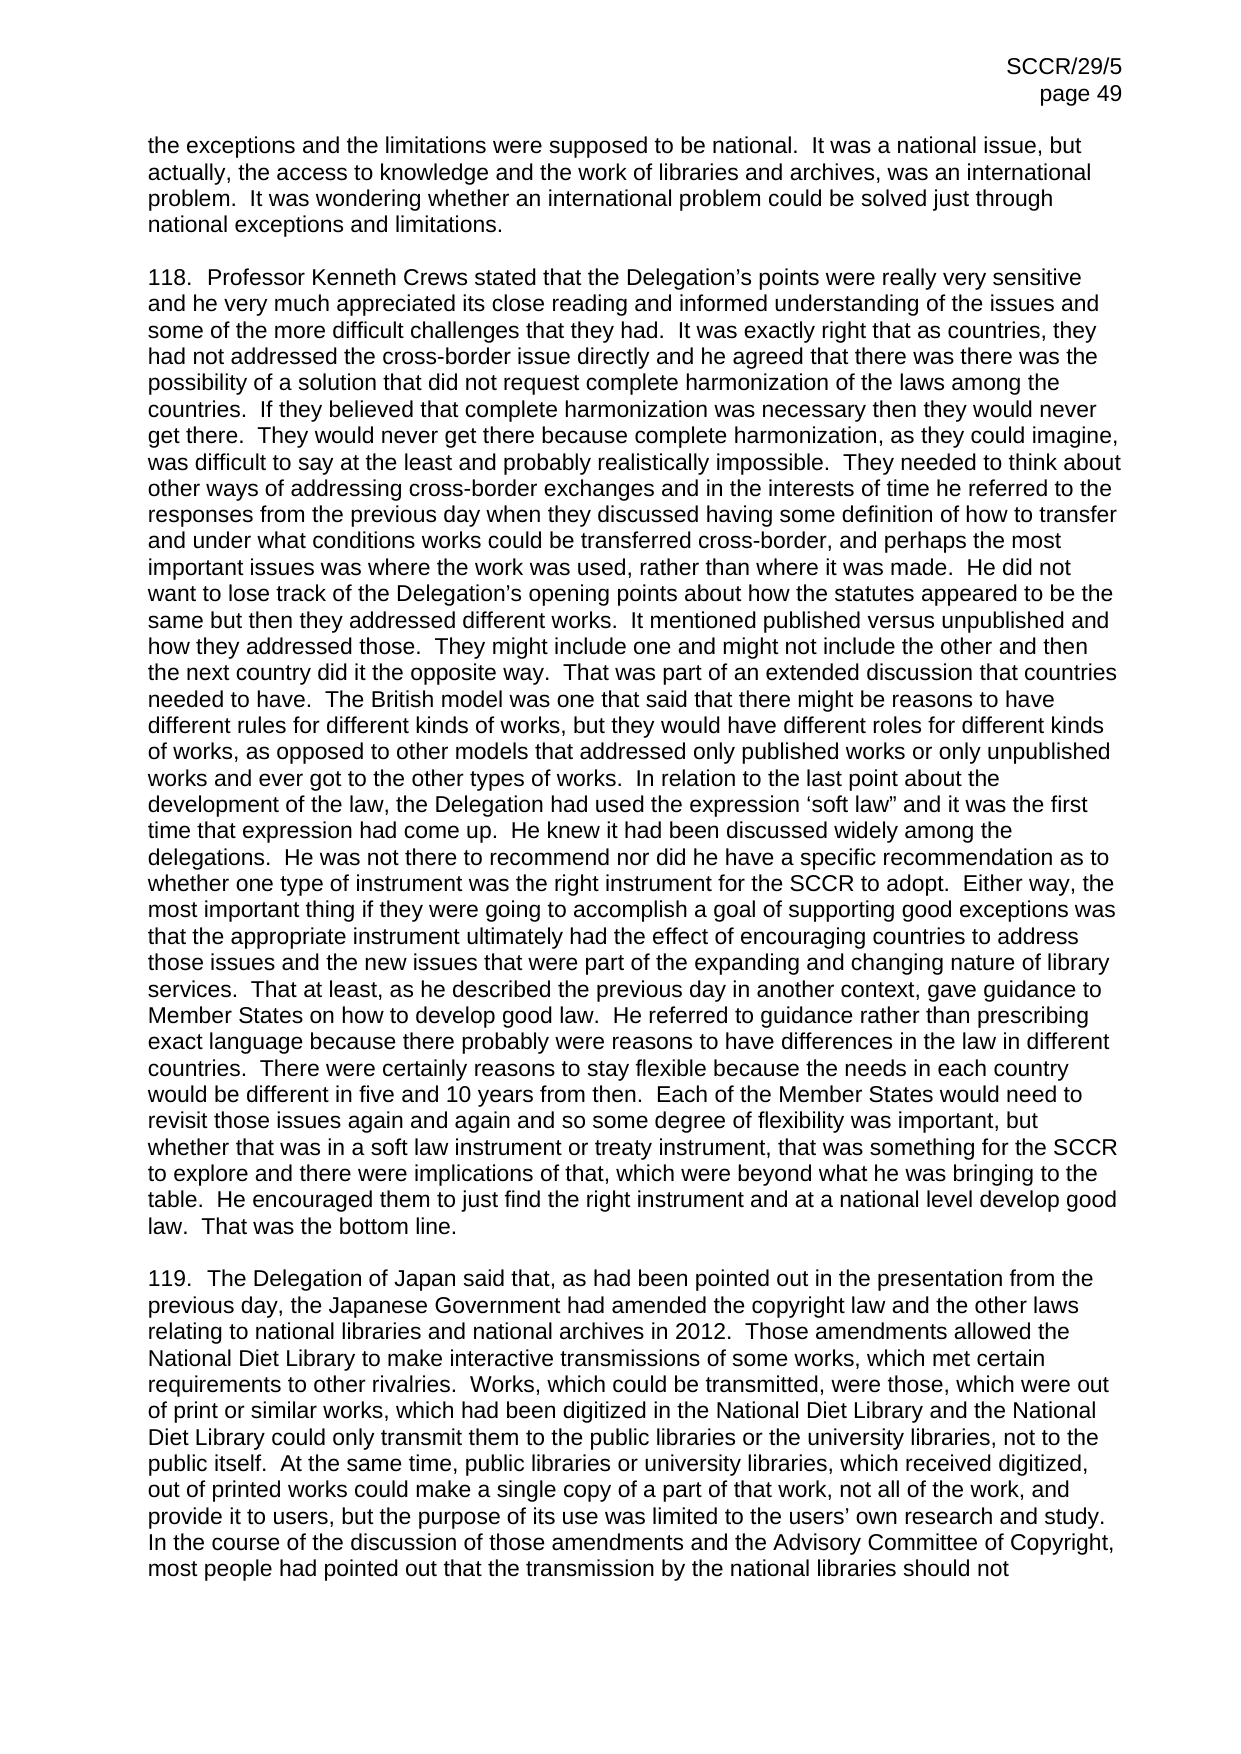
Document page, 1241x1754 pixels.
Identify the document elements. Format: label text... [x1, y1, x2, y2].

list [148, 132, 1122, 238]
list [148, 1265, 1122, 1582]
list Professor Kenneth Crews stated that the Delegation’s points were really very sensitive and he very much appreciated its close reading and informed understanding of the issues and some of the more difficult challenges that they had. It was exactly right that as countries, they had not addressed the cross-border issue directly and he agreed that there was there was the possibility of a solution that did not request complete harmonization of the laws among the countries. If they believed that complete harmonization was necessary then they would never get there. They would never get there because complete harmonization, as they could imagine, was difficult to say at the least and probably realistically impossible. They needed to think about other ways of addressing cross-border exchanges and in the interests of time he referred to the responses from the previous day when they discussed having some definition of how to transfer and under what conditions works could be transferred cross-border, and perhaps the most important issues was where the work was used, rather than where it was made. He did not want to lose track of the Delegation’s opening points about how the statutes appeared to be the same but then they addressed different works. It mentioned published versus unpublished and how they addressed those. They might include one and might not include the other and then the next country did it the opposite way. That was part of an extended discussion that countries needed to have. The British model was one that said that there might be reasons to have different rules for different kinds of works, but they would have different roles for different kinds of works, as opposed to other models that addressed only published works or only unpublished works and ever got to the other types of works. In relation to the last point about the development of the law, the Delegation had used the expression ‘soft law” and it was the first time that expression had come up. He knew it had been discussed widely among the delegations. He was not there to recommend nor did he have a specific recommendation as to whether one type of instrument was the right instrument for the SCCR to adopt. Either way, the most important thing if they were going to accomplish a goal of supporting good exceptions was that the appropriate instrument ultimately had the effect of encouraging countries to address those issues and the new issues that were part of the expanding and changing nature of library services. That at least, as he described the previous day in another context, gave guidance to Member States on how to develop good law. He referred to guidance rather than prescribing exact language because there probably were reasons to have differences in the law in different countries. There were certainly reasons to stay flexible because the needs in each country would be different in five and 10 years from then. Each of the Member States would need to revisit those issues again and again and so some degree of flexibility was important, but whether that was in a soft law instrument or treaty instrument, that was something for the SCCR to explore and there were implications of that, which were beyond what he was bringing to the table. He encouraged them to just find the right instrument and at a national level develop good law. That was the bottom line. [148, 264, 1122, 1239]
